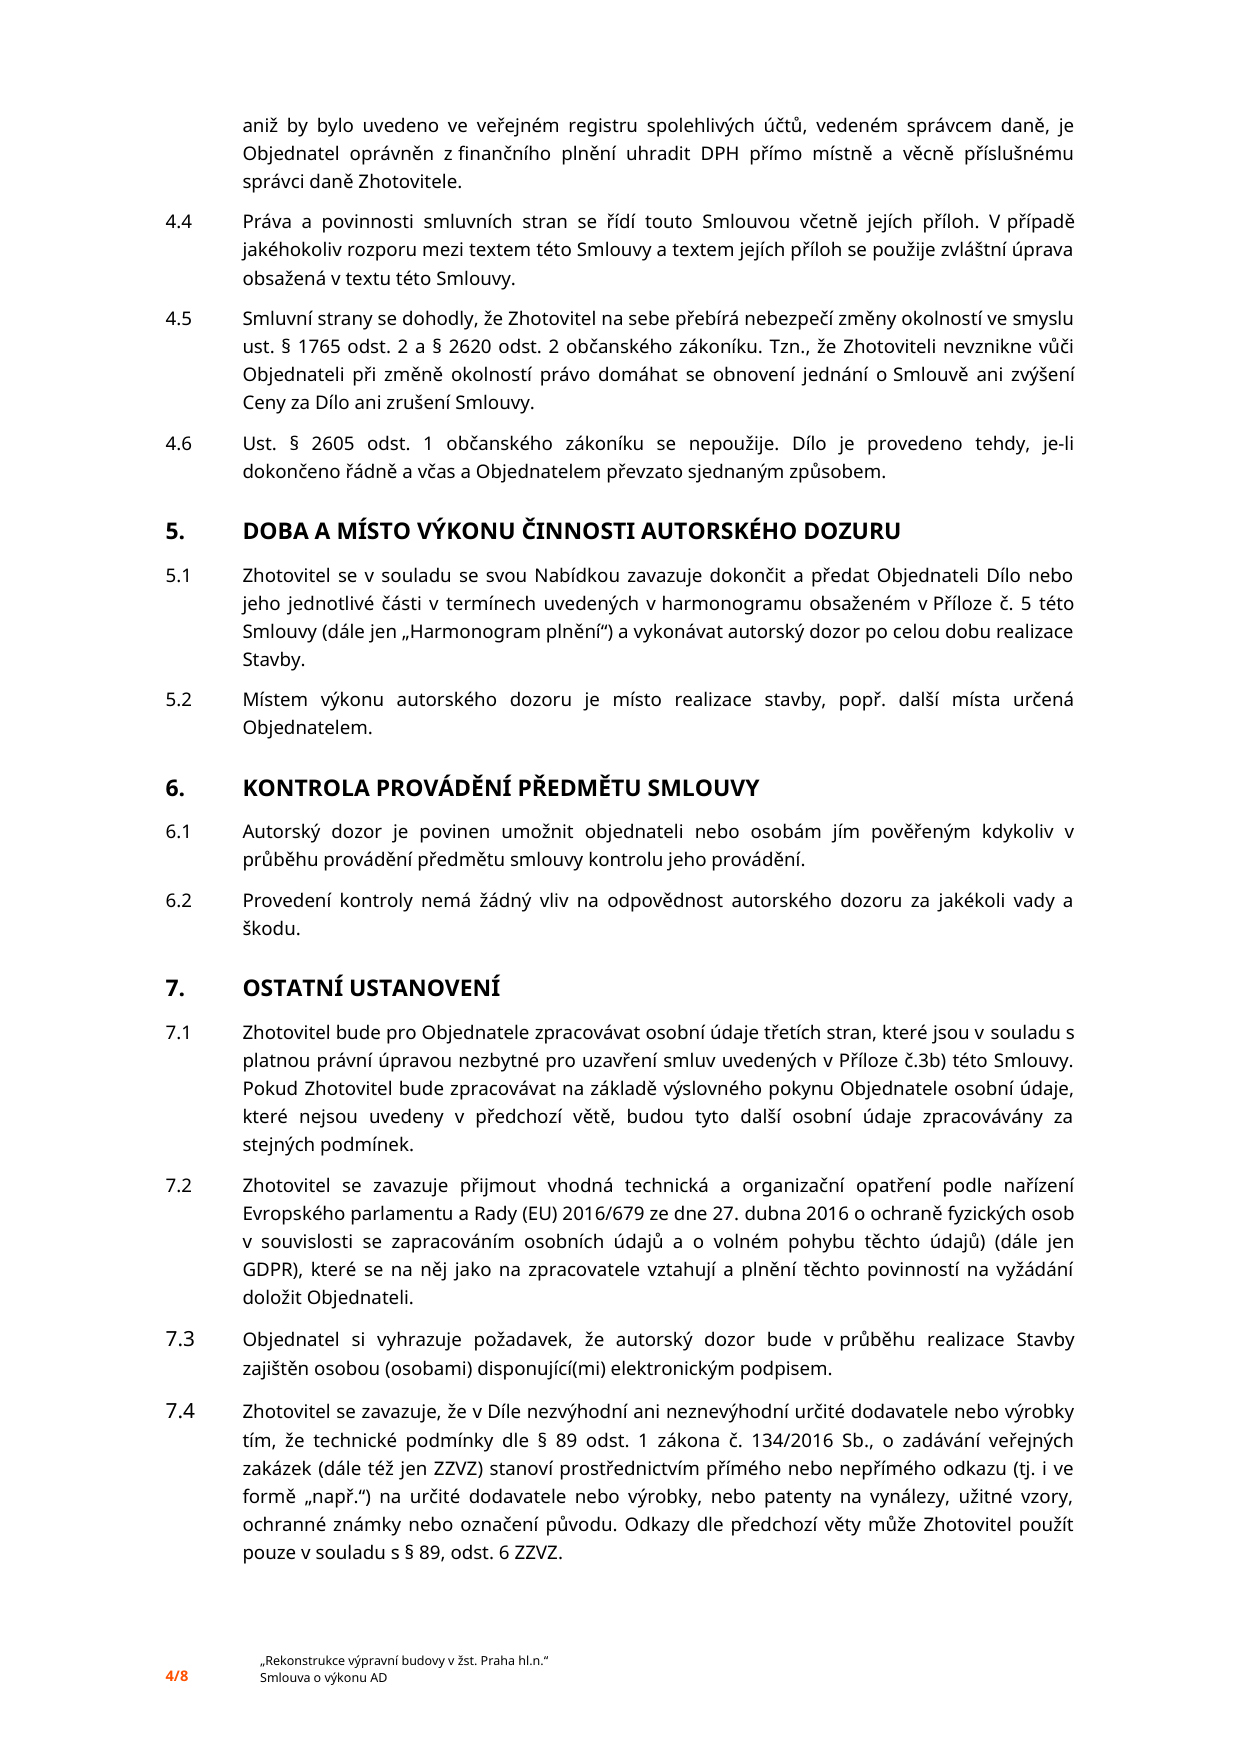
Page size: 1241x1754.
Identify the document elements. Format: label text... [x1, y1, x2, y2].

list Objednatel si vyhrazuje požadavek, že autorský dozor bude v průběhu realizace Stavby zajištěn osobou (osobami) disponující(mi) elektronickým podpisem. [165, 1324, 1075, 1381]
text Autorský dozor je povinen umožnit objednateli nebo osobám jím pověřeným kdykoliv v průběhu provádění předmětu smlouvy kontrolu jeho provádění. [165, 819, 1075, 872]
text Zhotovitel bude pro Objednatele zpracovávat osobní údaje třetích stran, které jsou v souladu s platnou právní úpravou nezbytné pro uzavření smluv uvedených v Příloze č.3b) této Smlouvy. Pokud Zhotovitel bude zpracovávat na základě výslovného pokynu Objednatele osobní údaje, které nejsou uvedeny v předchozí větě, budou tyto další osobní údaje zpracovávány za stejných podmínek. [165, 1019, 1075, 1157]
text kontrola provádění předmětu smlouvy [165, 772, 1075, 803]
text Smluvní strany se dohodly, že Zhotovitel na sebe přebírá nebezpečí změny okolností ve smyslu ust. § 1765 odst. 2 a § 2620 odst. 2 občanského zákoníku. Tzn., že Zhotoviteli nevznikne vůči Objednateli při změně okolností právo domáhat se obnovení jednání o Smlouvě ani zvýšení Ceny za Dílo ani zrušení Smlouvy. [165, 305, 1075, 415]
text Zhotovitel se v souladu se svou Nabídkou zavazuje dokončit a předat Objednateli Dílo nebo jeho jednotlivé části v termínech uvedených v harmonogramu obsaženém v Příloze č. 5 této Smlouvy (dále jen „Harmonogram plnění“) a vykonávat autorský dozor po celou dobu realizace Stavby. [165, 562, 1075, 672]
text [165, 112, 1075, 194]
text Místem výkonu autorského dozoru je místo realizace stavby, popř. další místa určená Objednatelem. [165, 687, 1075, 740]
text OSTATNÍ USTANOVENÍ [165, 972, 1075, 1004]
text Ust. § 2605 odst. 1 občanského zákoníku se nepoužije. Dílo je provedeno tehdy, je-li dokončeno řádně a včas a Objednatelem převzato sjednaným způsobem. [165, 430, 1075, 483]
text Zhotovitel se zavazuje přijmout vhodná technická a organizační opatření podle nařízení Evropského parlamentu a Rady (EU) 2016/679 ze dne 27. dubna 2016 o ochraně fyzických osob v souvislosti se zapracováním osobních údajů a o volném pohybu těchto údajů) (dále jen GDPR), které se na něj jako na zpracovatele vztahují a plnění těchto povinností na vyžádání doložit Objednateli. [165, 1172, 1075, 1309]
text doba a místo výkonu činnosti autorského dozuru [165, 515, 1075, 546]
text Práva a povinnosti smluvních stran se řídí touto Smlouvou včetně jejích příloh. V případě jakéhokoliv rozporu mezi textem této Smlouvy a textem jejích příloh se použije zvláštní úprava obsažená v textu této Smlouvy. [165, 209, 1075, 290]
list Zhotovitel se zavazuje, že v Díle nezvýhodní ani neznevýhodní určité dodavatele nebo výrobky tím, že technické podmínky dle § 89 odst. 1 zákona č. 134/2016 Sb., o zadávání veřejných zakázek (dále též jen ZZVZ) stanoví prostřednictvím přímého nebo nepřímého odkazu (tj. i ve formě „např.“) na určité dodavatele nebo výrobky, nebo patenty na vynálezy, užitné vzory, ochranné známky nebo označení původu. Odkazy dle předchozí věty může Zhotovitel použít pouze v souladu s § 89, odst. 6 ZZVZ. [165, 1396, 1075, 1564]
text Provedení kontroly nemá žádný vliv na odpovědnost autorského dozoru za jakékoli vady a škodu. [165, 887, 1075, 941]
